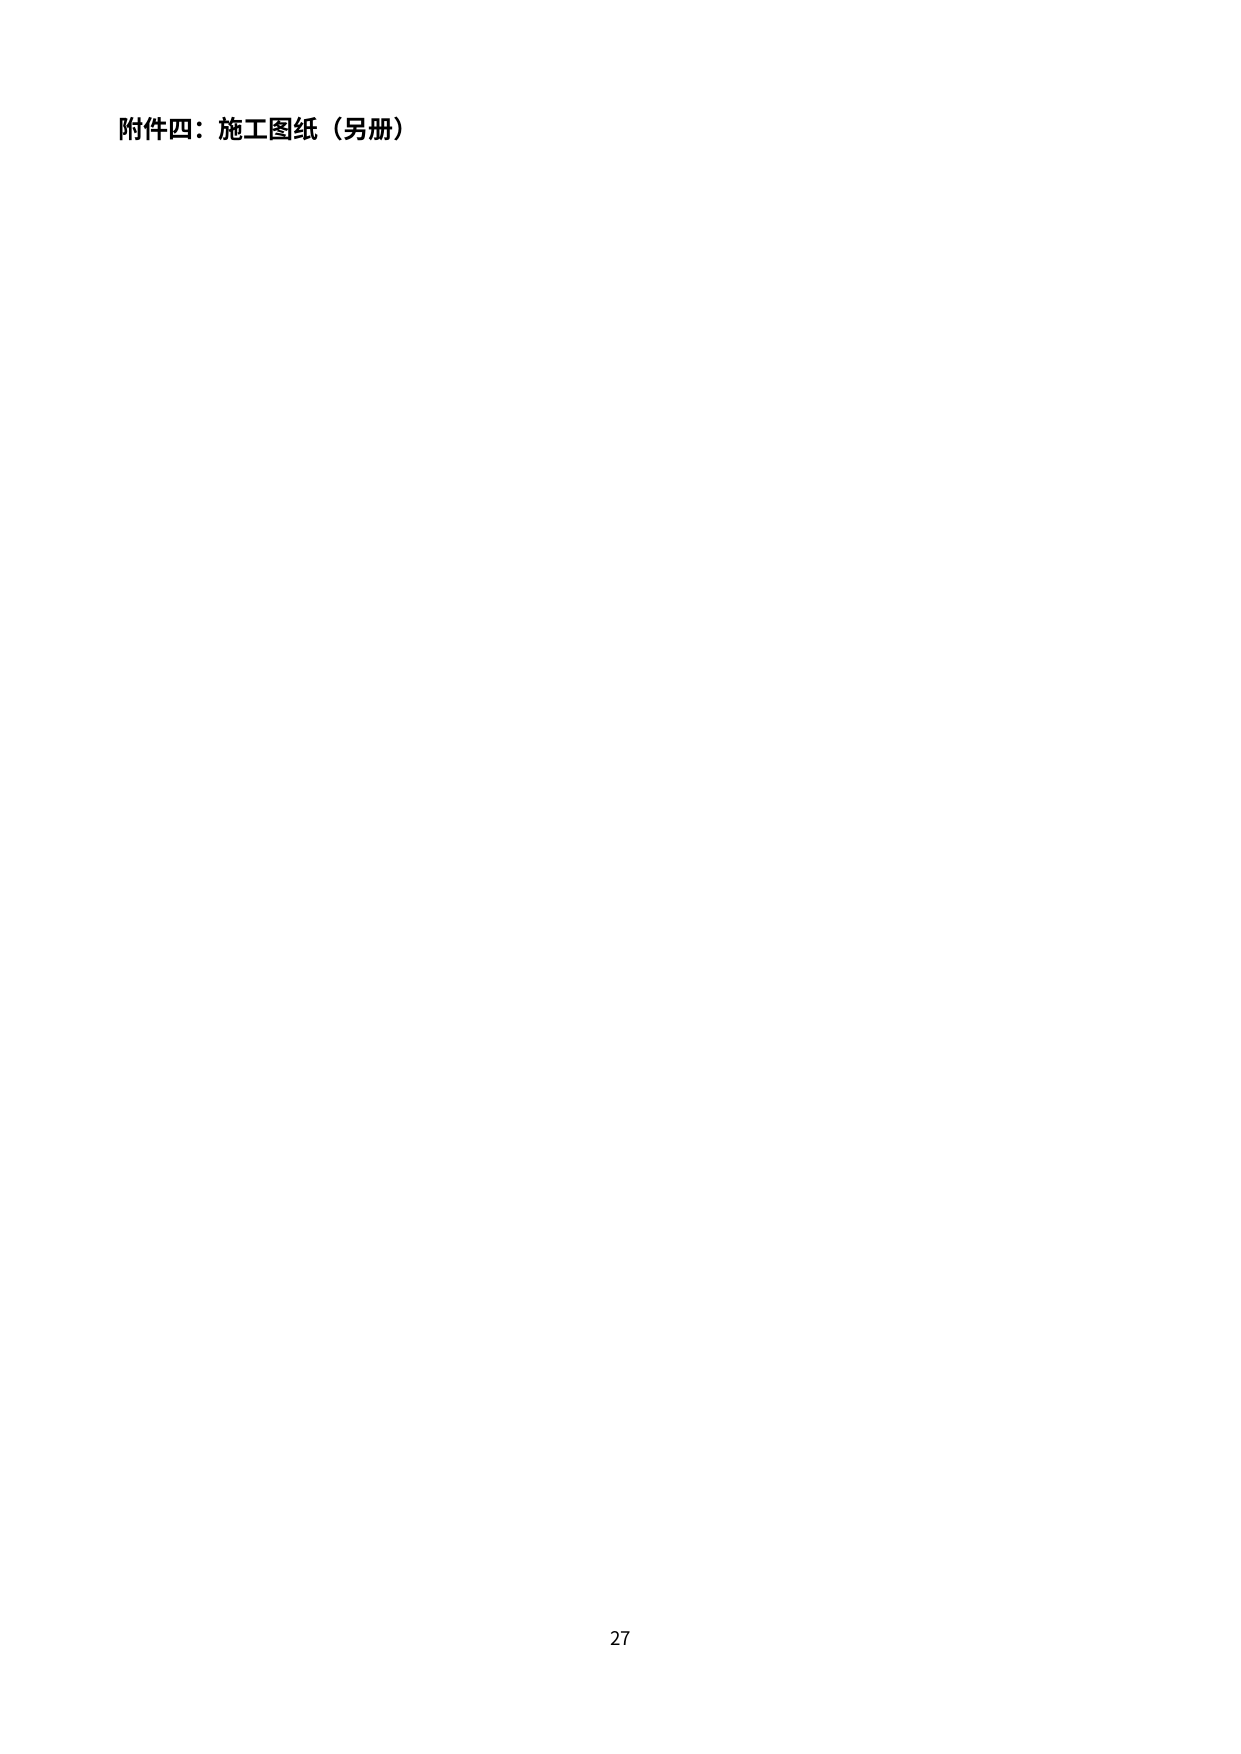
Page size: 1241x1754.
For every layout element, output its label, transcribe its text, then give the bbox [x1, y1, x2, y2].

subtitle 附件四：施工图纸（另册） [118, 101, 1122, 154]
